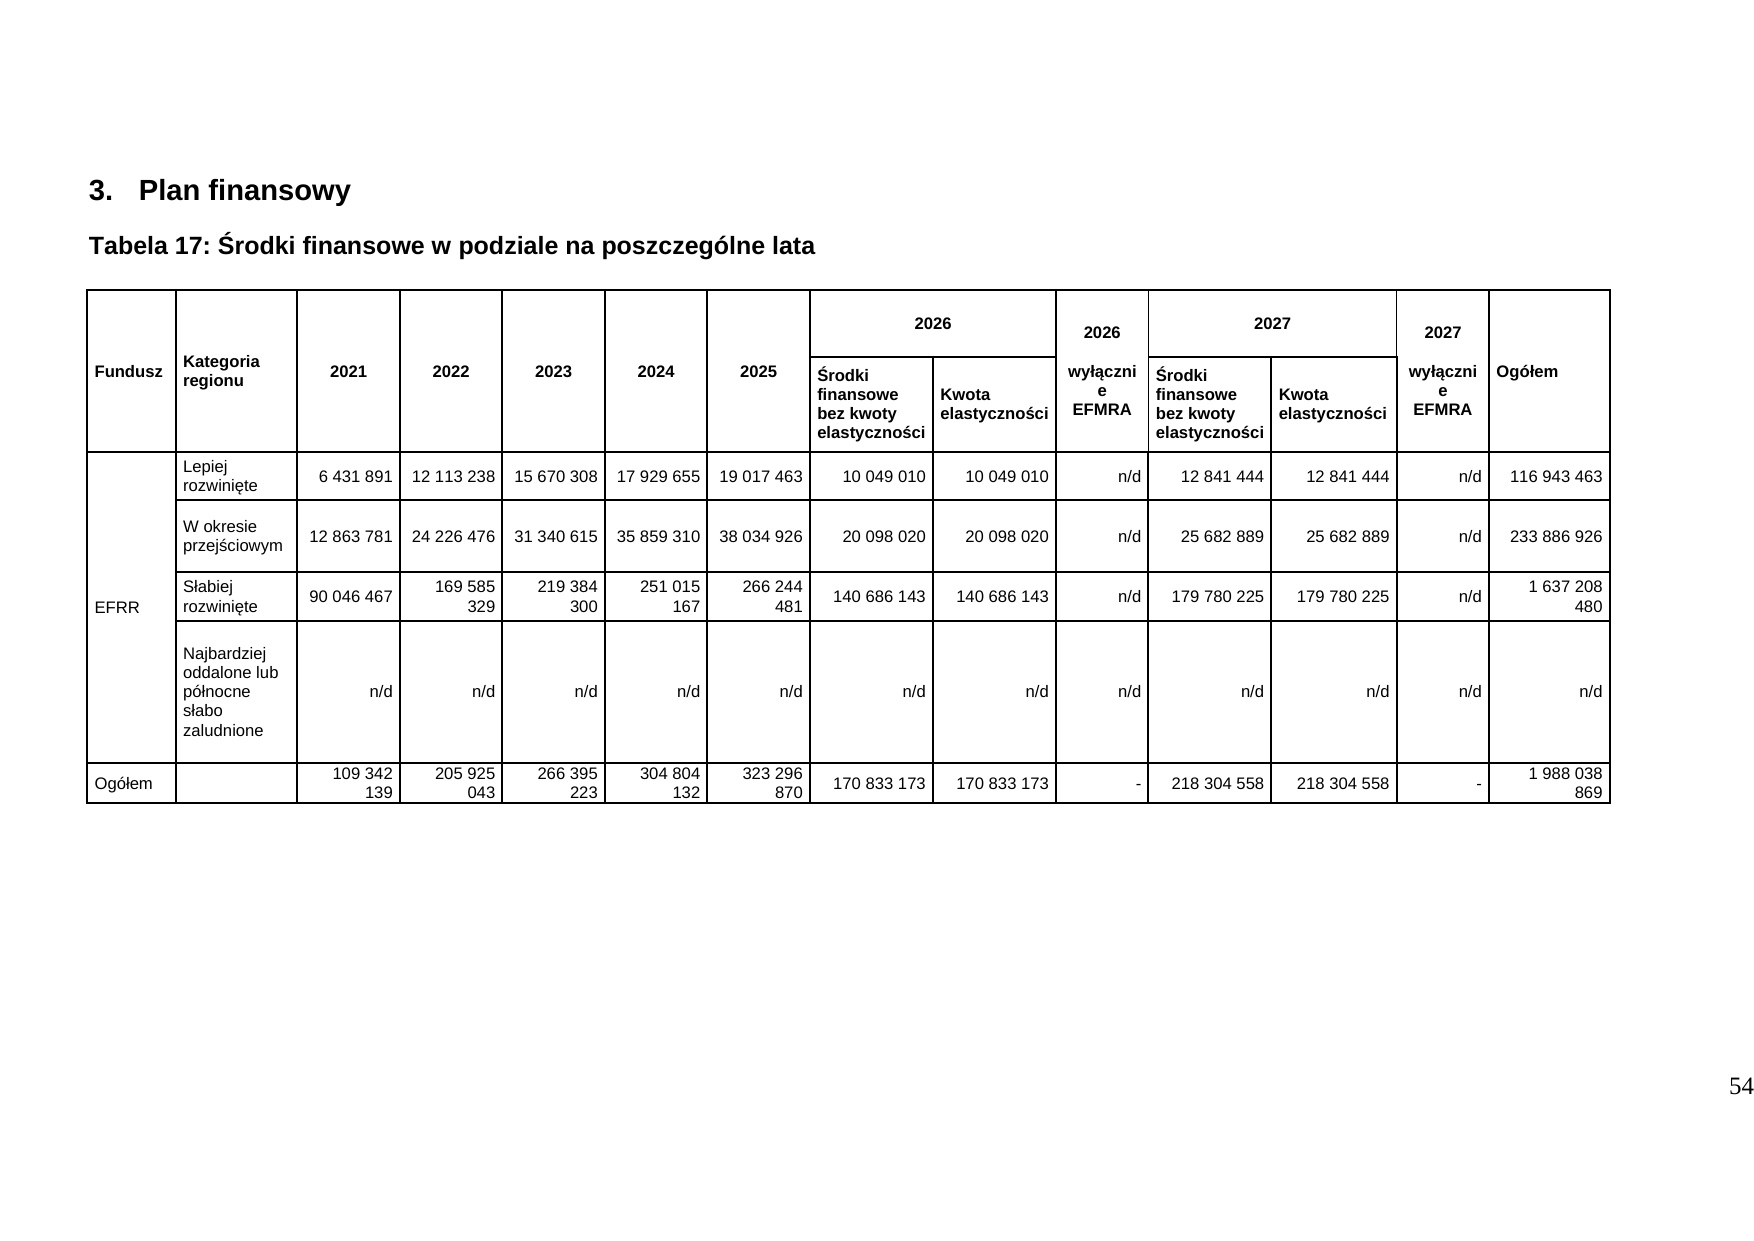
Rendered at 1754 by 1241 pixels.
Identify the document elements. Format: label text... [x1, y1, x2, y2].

table_cell 38 034 926 [708, 501, 809, 571]
table_cell n/d [1057, 573, 1147, 619]
table_cell 19 017 463 [708, 453, 809, 499]
table_cell n/d [1490, 622, 1609, 762]
table_cell 218 304 558 [1149, 764, 1270, 802]
table_cell 219 384 300 [503, 573, 604, 619]
table_header 2026 [811, 291, 1055, 356]
table_header 2027 [1149, 291, 1396, 356]
table_header Kategoria regionu [177, 291, 296, 451]
table_cell Ogółem [88, 764, 175, 802]
table_cell 25 682 889 [1149, 501, 1270, 571]
table_cell 10 049 010 [934, 453, 1055, 499]
table_cell 20 098 020 [811, 501, 932, 571]
table_cell EFRR [88, 453, 175, 762]
table_cell 25 682 889 [1272, 501, 1396, 571]
table_cell 12 841 444 [1272, 453, 1396, 499]
table_cell n/d [503, 622, 604, 762]
table_cell Lepiej rozwinięte [177, 453, 296, 499]
table_cell n/d [1057, 501, 1147, 571]
table_cell Środki finansowe bez kwoty elastyczności [811, 358, 932, 451]
table_cell 323 296 870 [708, 764, 809, 802]
table_cell 218 304 558 [1272, 764, 1396, 802]
table_header 2027 wyłącznie EFMRA [1397, 291, 1488, 451]
table_cell Kwota elastyczności [1272, 358, 1396, 451]
table_cell 31 340 615 [503, 501, 604, 571]
table_cell n/d [1272, 622, 1396, 762]
table_cell 24 226 476 [401, 501, 501, 571]
table_cell - [1057, 764, 1147, 802]
table_cell Słabiej rozwinięte [177, 573, 296, 619]
table_cell 17 929 655 [606, 453, 706, 499]
table_cell n/d [1398, 573, 1488, 619]
table_cell [177, 764, 296, 802]
table_cell n/d [1398, 622, 1488, 762]
table_cell 266 244 481 [708, 573, 809, 619]
text Tabela 17: Środki finansowe w podziale na poszczególne lata [89, 231, 1665, 260]
table_header 2024 [606, 291, 706, 451]
table_header Fundusz [88, 291, 175, 451]
table_header 2026 wyłącznie EFMRA [1057, 291, 1148, 451]
table_cell 140 686 143 [934, 573, 1055, 619]
table_cell 304 804 132 [606, 764, 706, 802]
table_cell n/d [606, 622, 706, 762]
table_cell 35 859 310 [606, 501, 706, 571]
table_cell 15 670 308 [503, 453, 604, 499]
table_cell n/d [1398, 453, 1488, 499]
table_cell n/d [298, 622, 399, 762]
table_cell 266 395 223 [503, 764, 604, 802]
table_cell 170 833 173 [934, 764, 1055, 802]
table_cell 251 015 167 [606, 573, 706, 619]
table_cell 205 925 043 [401, 764, 501, 802]
table_cell 1 988 038 869 [1490, 764, 1609, 802]
table_cell 170 833 173 [811, 764, 932, 802]
table_cell 140 686 143 [811, 573, 932, 619]
table_cell 12 113 238 [401, 453, 501, 499]
table_cell 12 863 781 [298, 501, 399, 571]
table_cell n/d [934, 622, 1055, 762]
table_cell Najbardziej oddalone lub północne słabo zaludnione [177, 622, 296, 762]
table_cell 20 098 020 [934, 501, 1055, 571]
table_cell Środki finansowe bez kwoty elastyczności [1149, 358, 1270, 451]
table_cell 233 886 926 [1490, 501, 1609, 571]
table_cell 10 049 010 [811, 453, 932, 499]
subtitle Plan finansowy [89, 173, 1665, 206]
table_cell n/d [401, 622, 501, 762]
table_cell n/d [811, 622, 932, 762]
table_header Ogółem [1490, 291, 1609, 451]
table_cell - [1398, 764, 1488, 802]
table_header 2021 [298, 291, 399, 451]
table_cell n/d [1398, 501, 1488, 571]
table_cell 109 342 139 [298, 764, 399, 802]
table_cell 90 046 467 [298, 573, 399, 619]
table_cell 12 841 444 [1149, 453, 1270, 499]
table_cell 169 585 329 [401, 573, 501, 619]
table_cell 179 780 225 [1149, 573, 1270, 619]
table_header 2025 [708, 291, 809, 451]
table_cell 6 431 891 [298, 453, 399, 499]
table_cell W okresie przejściowym [177, 501, 296, 571]
table_cell n/d [1057, 622, 1147, 762]
table_header 2023 [503, 291, 604, 451]
table_header 2022 [401, 291, 501, 451]
table_cell Kwota elastyczności [934, 358, 1055, 451]
table_cell 1 637 208 480 [1490, 573, 1609, 619]
table_cell n/d [1149, 622, 1270, 762]
table_cell n/d [1057, 453, 1147, 499]
table_cell n/d [708, 622, 809, 762]
table_cell 179 780 225 [1272, 573, 1396, 619]
table_cell 116 943 463 [1490, 453, 1609, 499]
